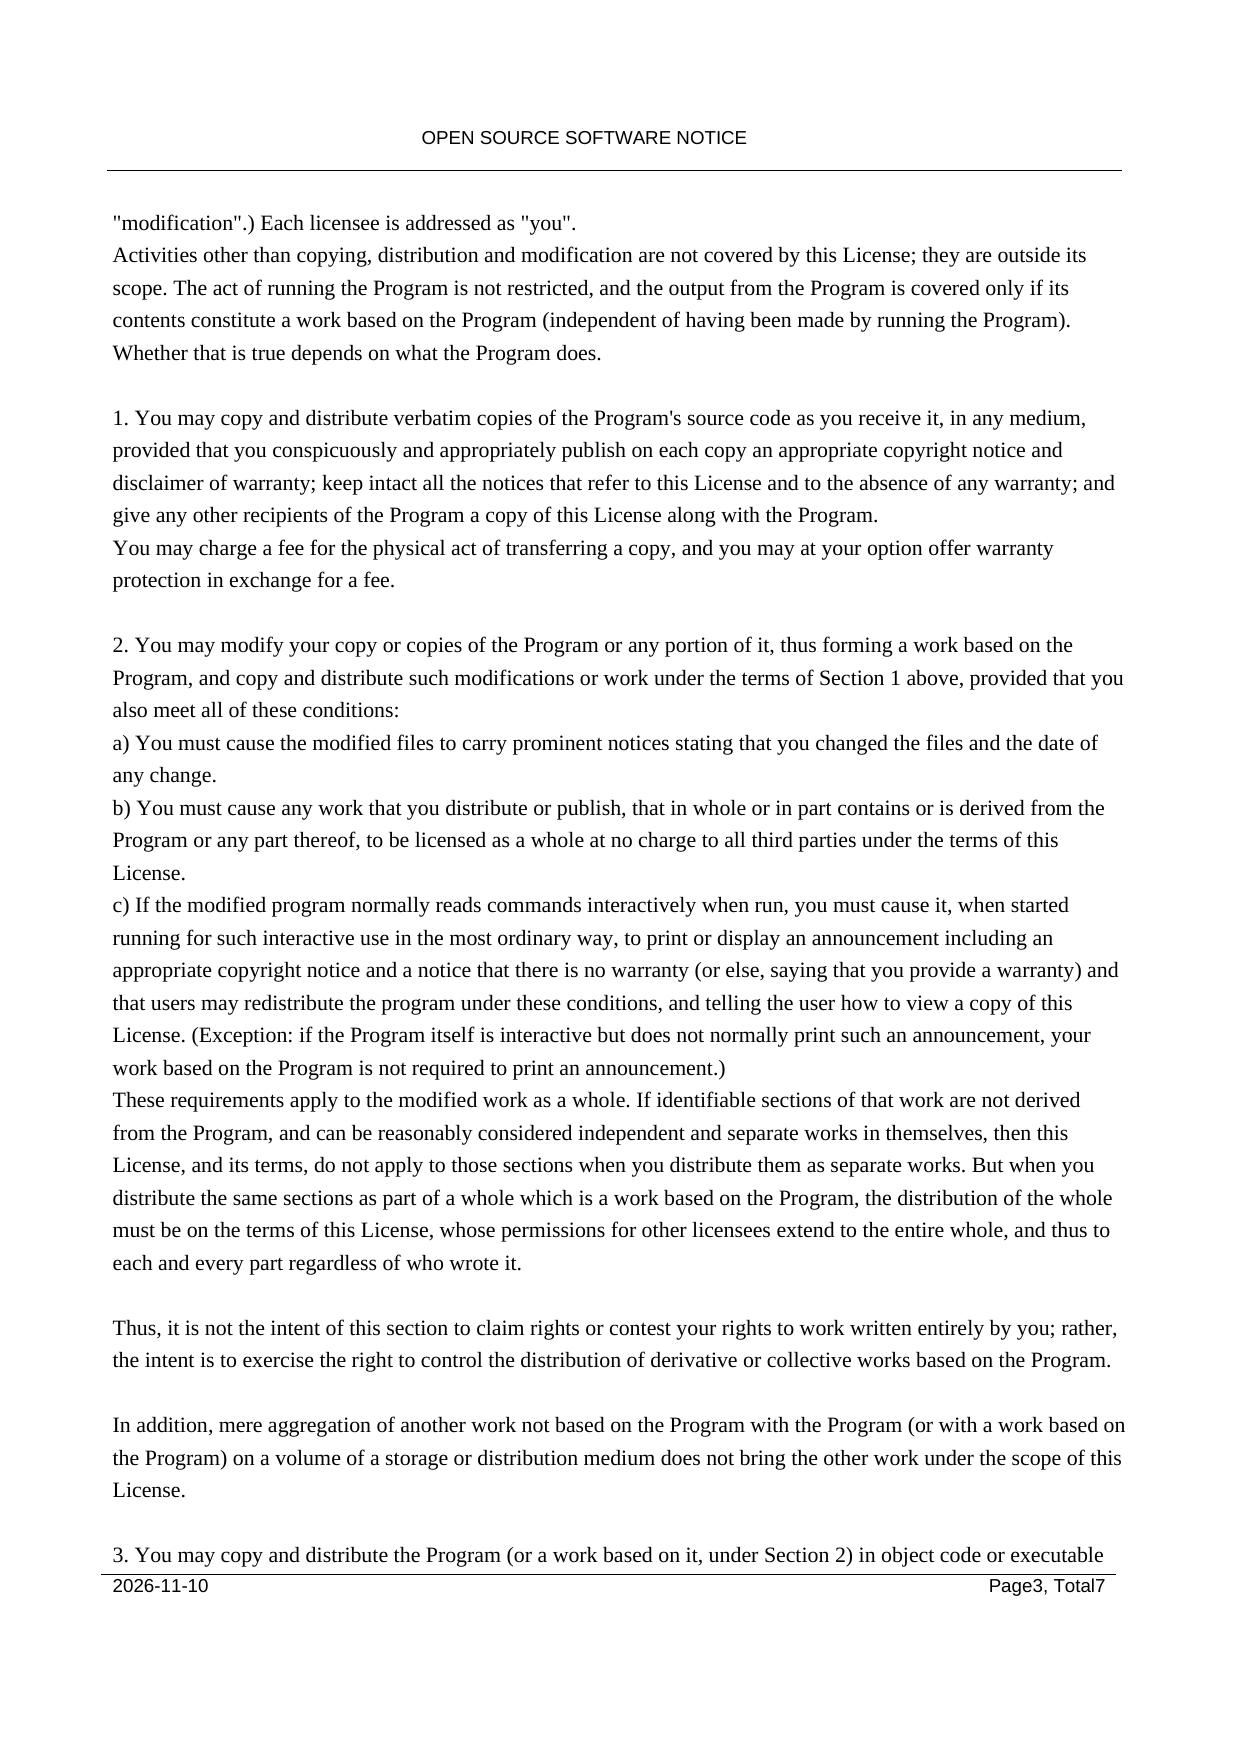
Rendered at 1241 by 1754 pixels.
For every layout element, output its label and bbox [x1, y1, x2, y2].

text [112, 206, 1128, 1571]
